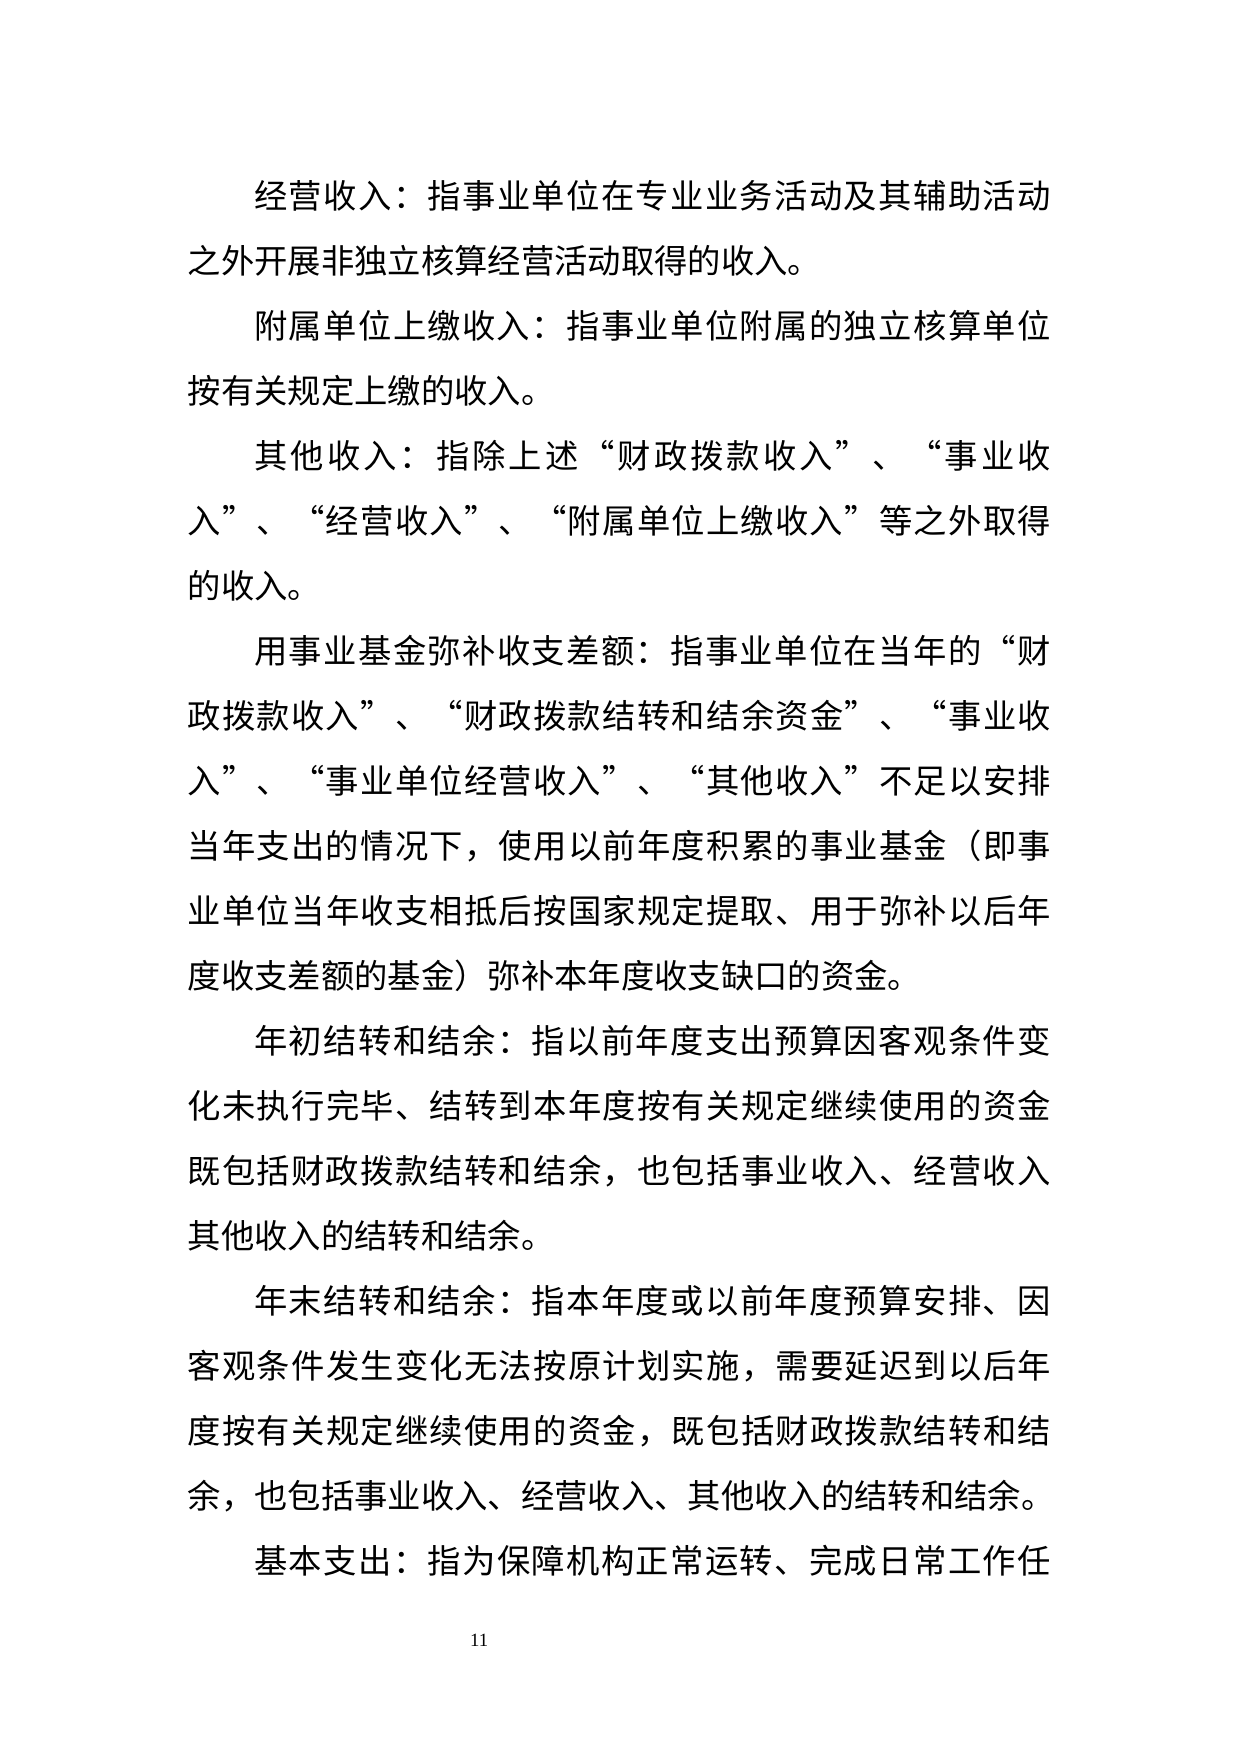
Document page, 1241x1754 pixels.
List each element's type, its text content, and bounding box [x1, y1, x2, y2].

text 经营收入：指事业单位在专业业务活动及其辅助活动之外开展非独立核算经营活动取得的收入。 [187, 162, 1053, 292]
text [187, 1527, 1053, 1592]
text 用事业基金弥补收支差额：指事业单位在当年的“财政拨款收入”、“财政拨款结转和结余资金”、“事业收入”、“事业单位经营收入”、“其他收入”不足以安排当年支出的情况下，使用以前年度积累的事业基金（即事业单位当年收支相抵后按国家规定提取、用于弥补以后年度收支差额的基金）弥补本年度收支缺口的资金。 [187, 617, 1053, 1007]
text 年末结转和结余：指本年度或以前年度预算安排、因客观条件发生变化无法按原计划实施，需要延迟到以后年度按有关规定继续使用的资金，既包括财政拨款结转和结余，也包括事业收入、经营收入、其他收入的结转和结余。 [187, 1267, 1053, 1527]
text 附属单位上缴收入：指事业单位附属的独立核算单位按有关规定上缴的收入。 [187, 292, 1053, 422]
text 年初结转和结余：指以前年度支出预算因客观条件变化未执行完毕、结转到本年度按有关规定继续使用的资金，既包括财政拨款结转和结余，也包括事业收入、经营收入、其他收入的结转和结余。 [187, 1007, 1053, 1267]
text 其他收入：指除上述“财政拨款收入”、“事业收入”、“经营收入”、“附属单位上缴收入”等之外取得的收入。 [187, 422, 1053, 617]
